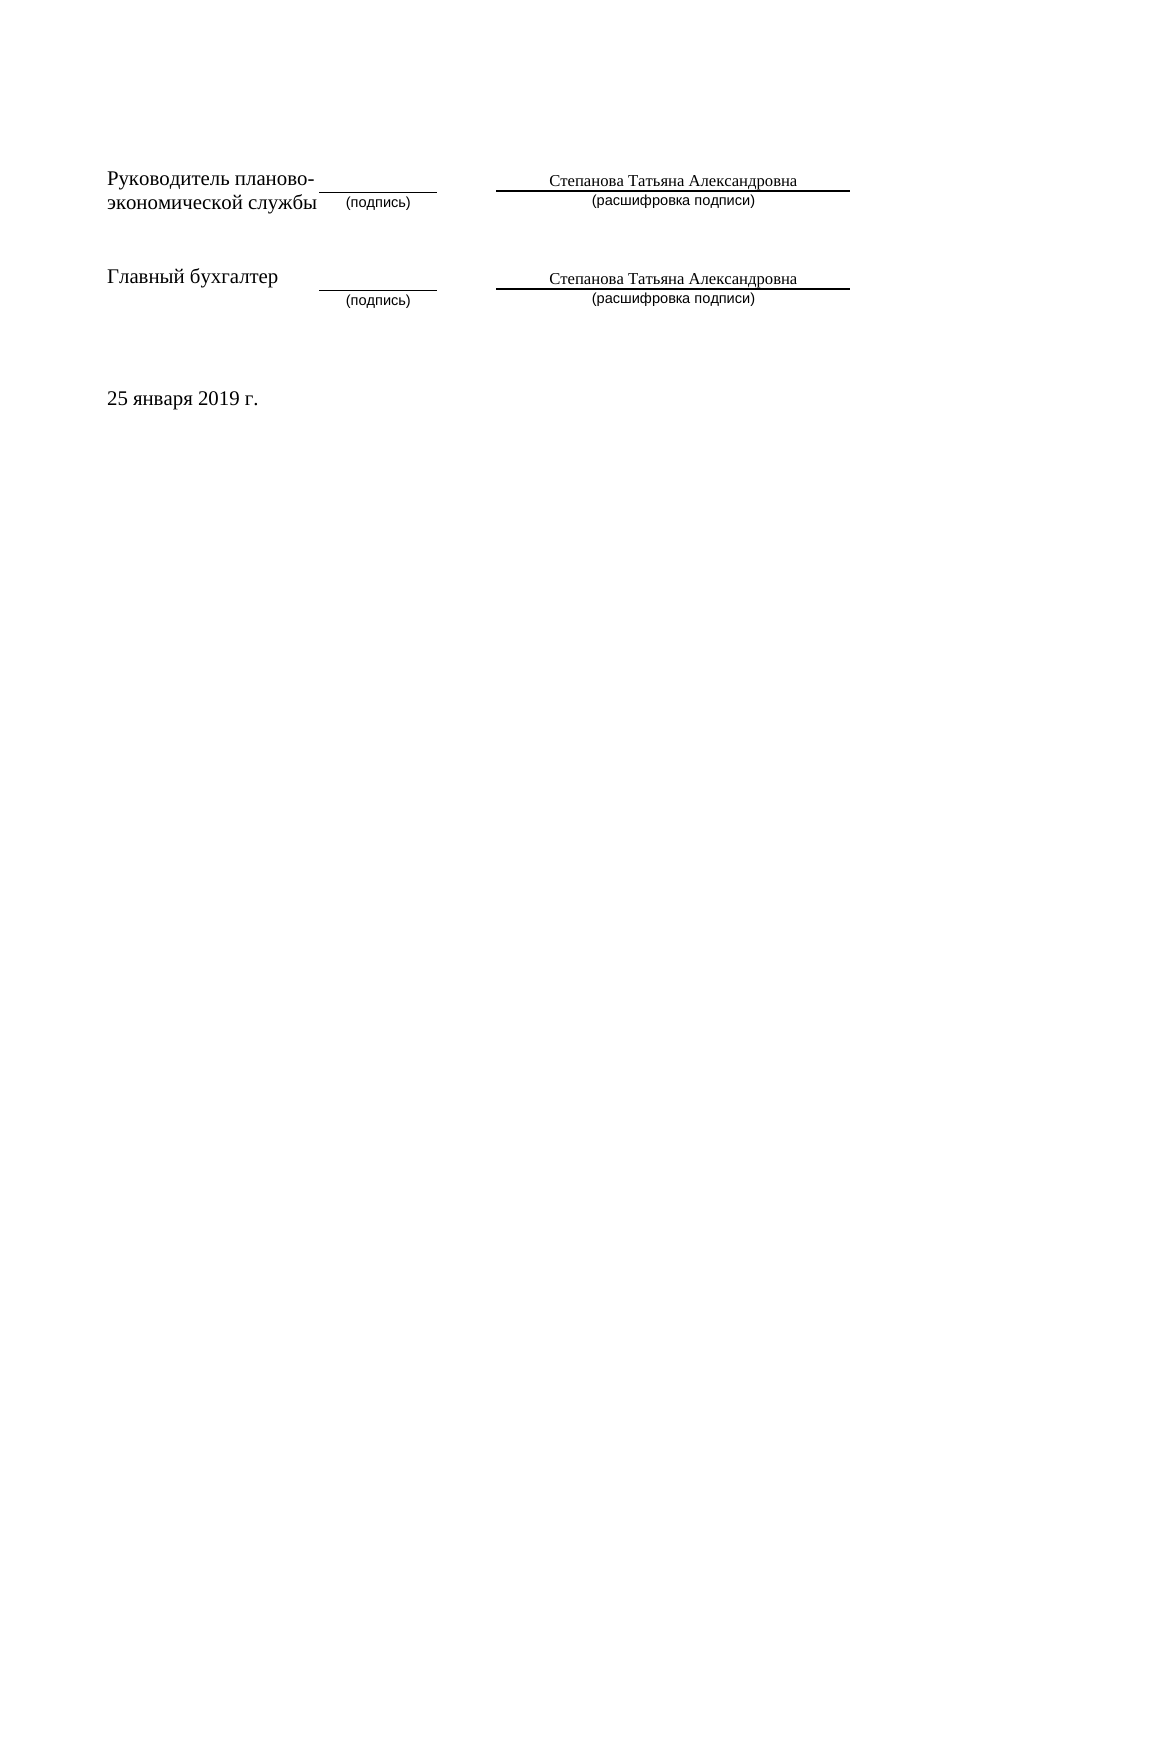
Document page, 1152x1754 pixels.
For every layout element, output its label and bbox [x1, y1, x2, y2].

table_header [107, 142, 1081, 410]
